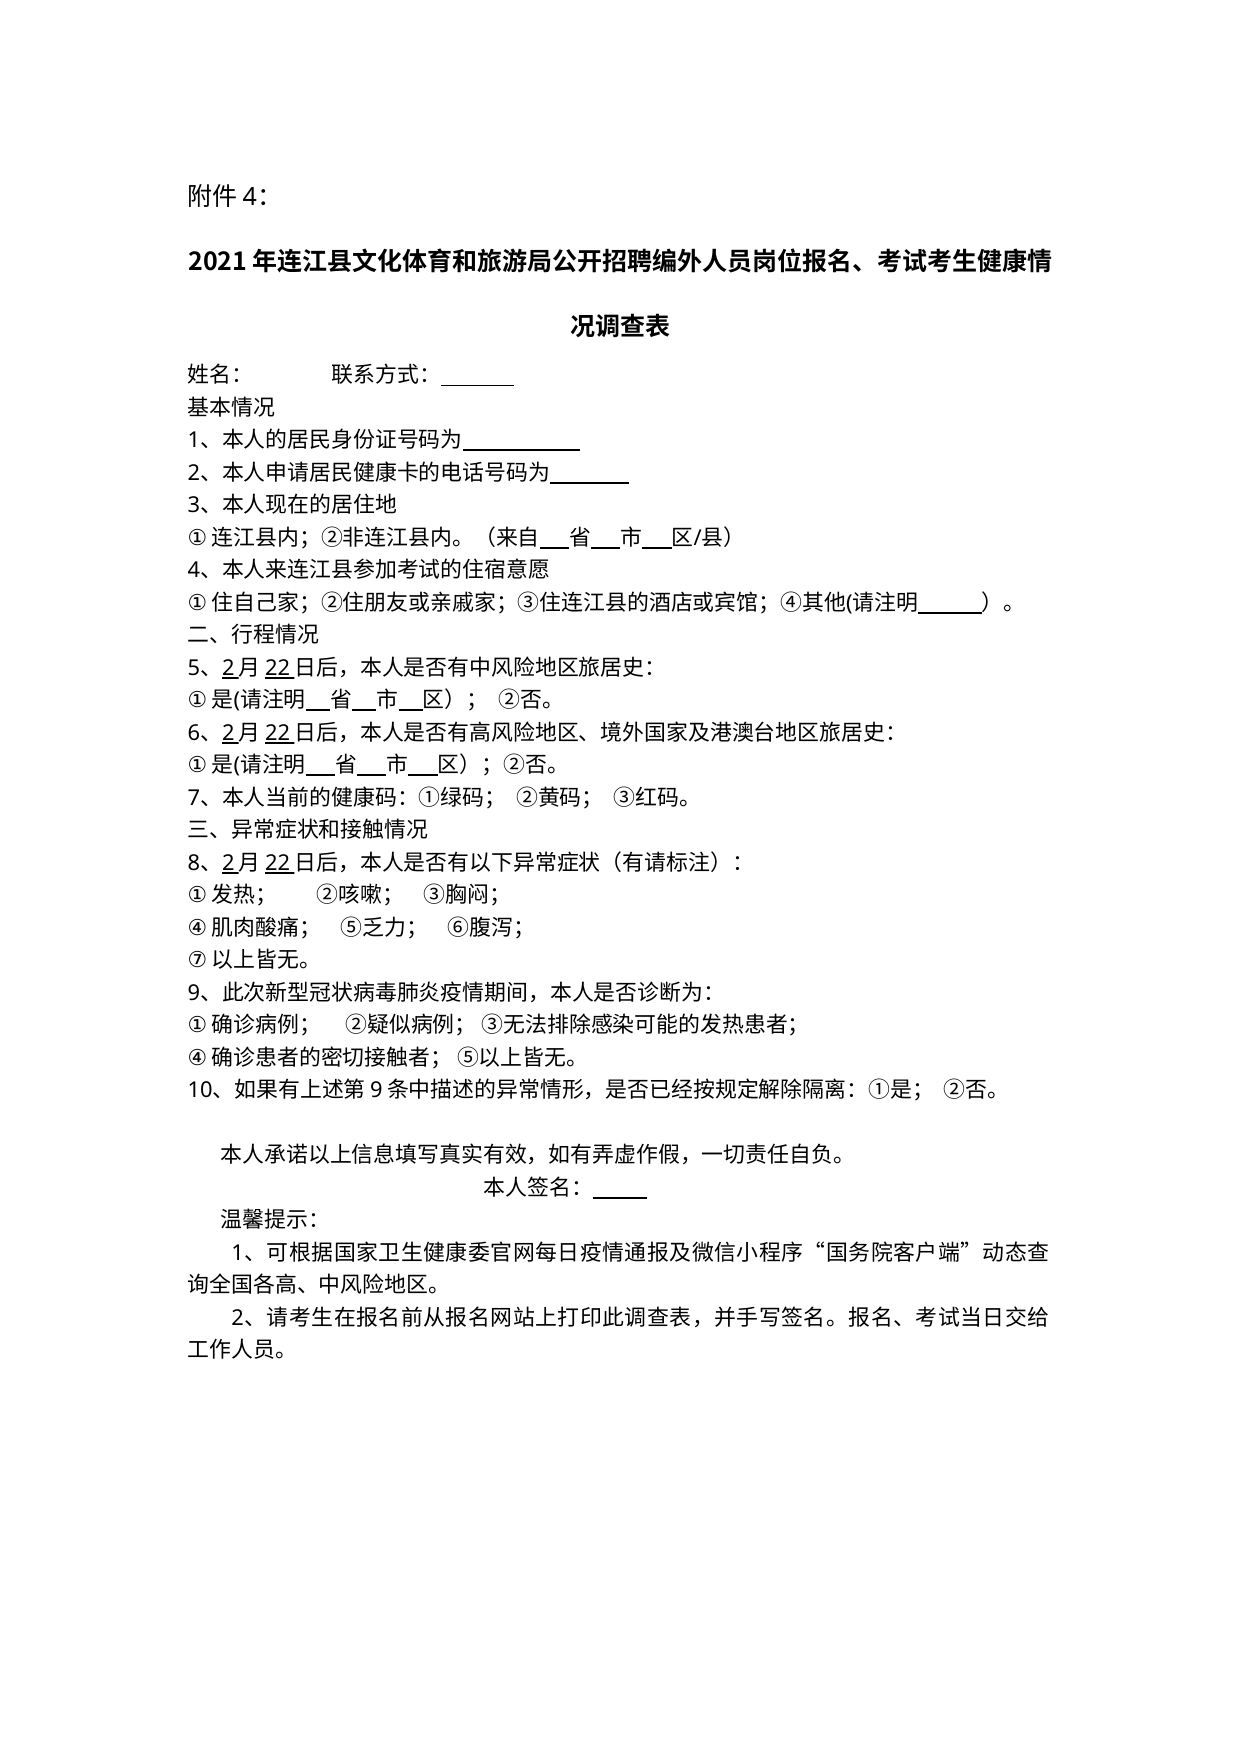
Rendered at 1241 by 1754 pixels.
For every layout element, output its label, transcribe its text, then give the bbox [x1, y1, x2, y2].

text 温馨提示： [187, 1202, 1053, 1234]
text 6、2月22日后，本人是否有高风险地区、境外国家及港澳台地区旅居史： ①是(请注明 省 市 区）；②否。 [187, 714, 1053, 779]
text 7、本人当前的健康码：①绿码； ②黄码； ③红码。 三、异常症状和接触情况 8、2月22日后，本人是否有以下异常症状（有请标注）： ①发热； ②咳嗽； ③胸闷； ④肌肉酸痛； ⑤乏力； ⑥腹泻； ⑦以上皆无。 [187, 779, 1053, 974]
text 基本情况 1、本人的居民身份证号码为 2、本人申请居民健康卡的电话号码为 3、本人现在的居住地 [187, 389, 1053, 519]
text 2021年连江县文化体育和旅游局公开招聘编外人员岗位报名、考试考生健康情况调查表 [187, 227, 1053, 357]
text 10、如果有上述第9条中描述的异常情形，是否已经按规定解除隔离：①是； ②否。 [187, 1072, 1053, 1104]
text 二、行程情况 5、2月22日后，本人是否有中风险地区旅居史： ①是(请注明 省 市 区）； ②否。 [187, 617, 1053, 714]
text 4、本人来连江县参加考试的住宿意愿 ①住自己家；②住朋友或亲戚家；③住连江县的酒店或宾馆；④其他(请注明 ）。 [187, 552, 1053, 617]
text 本人签名： [187, 1169, 1053, 1202]
text ①连江县内；②非连江县内。（来自 省 市 区/县） [187, 519, 1053, 552]
text 9、此次新型冠状病毒肺炎疫情期间，本人是否诊断为： ①确诊病例； ②疑似病例； ③无法排除感染可能的发热患者； ④确诊患者的密切接触者； ⑤以上皆无。 [187, 974, 1053, 1072]
text 本人承诺以上信息填写真实有效，如有弄虚作假，一切责任自负。 [187, 1137, 1053, 1169]
text 姓名： 联系方式： [187, 357, 1053, 389]
list 1、可根据国家卫生健康委官网每日疫情通报及微信小程序“国务院客户端”动态查询全国各高、中风险地区。 [187, 1234, 1053, 1299]
text 附件4： [187, 162, 1053, 227]
text 2、请考生在报名前从报名网站上打印此调查表，并手写签名。报名、考试当日交给工作人员。 [187, 1299, 1053, 1364]
